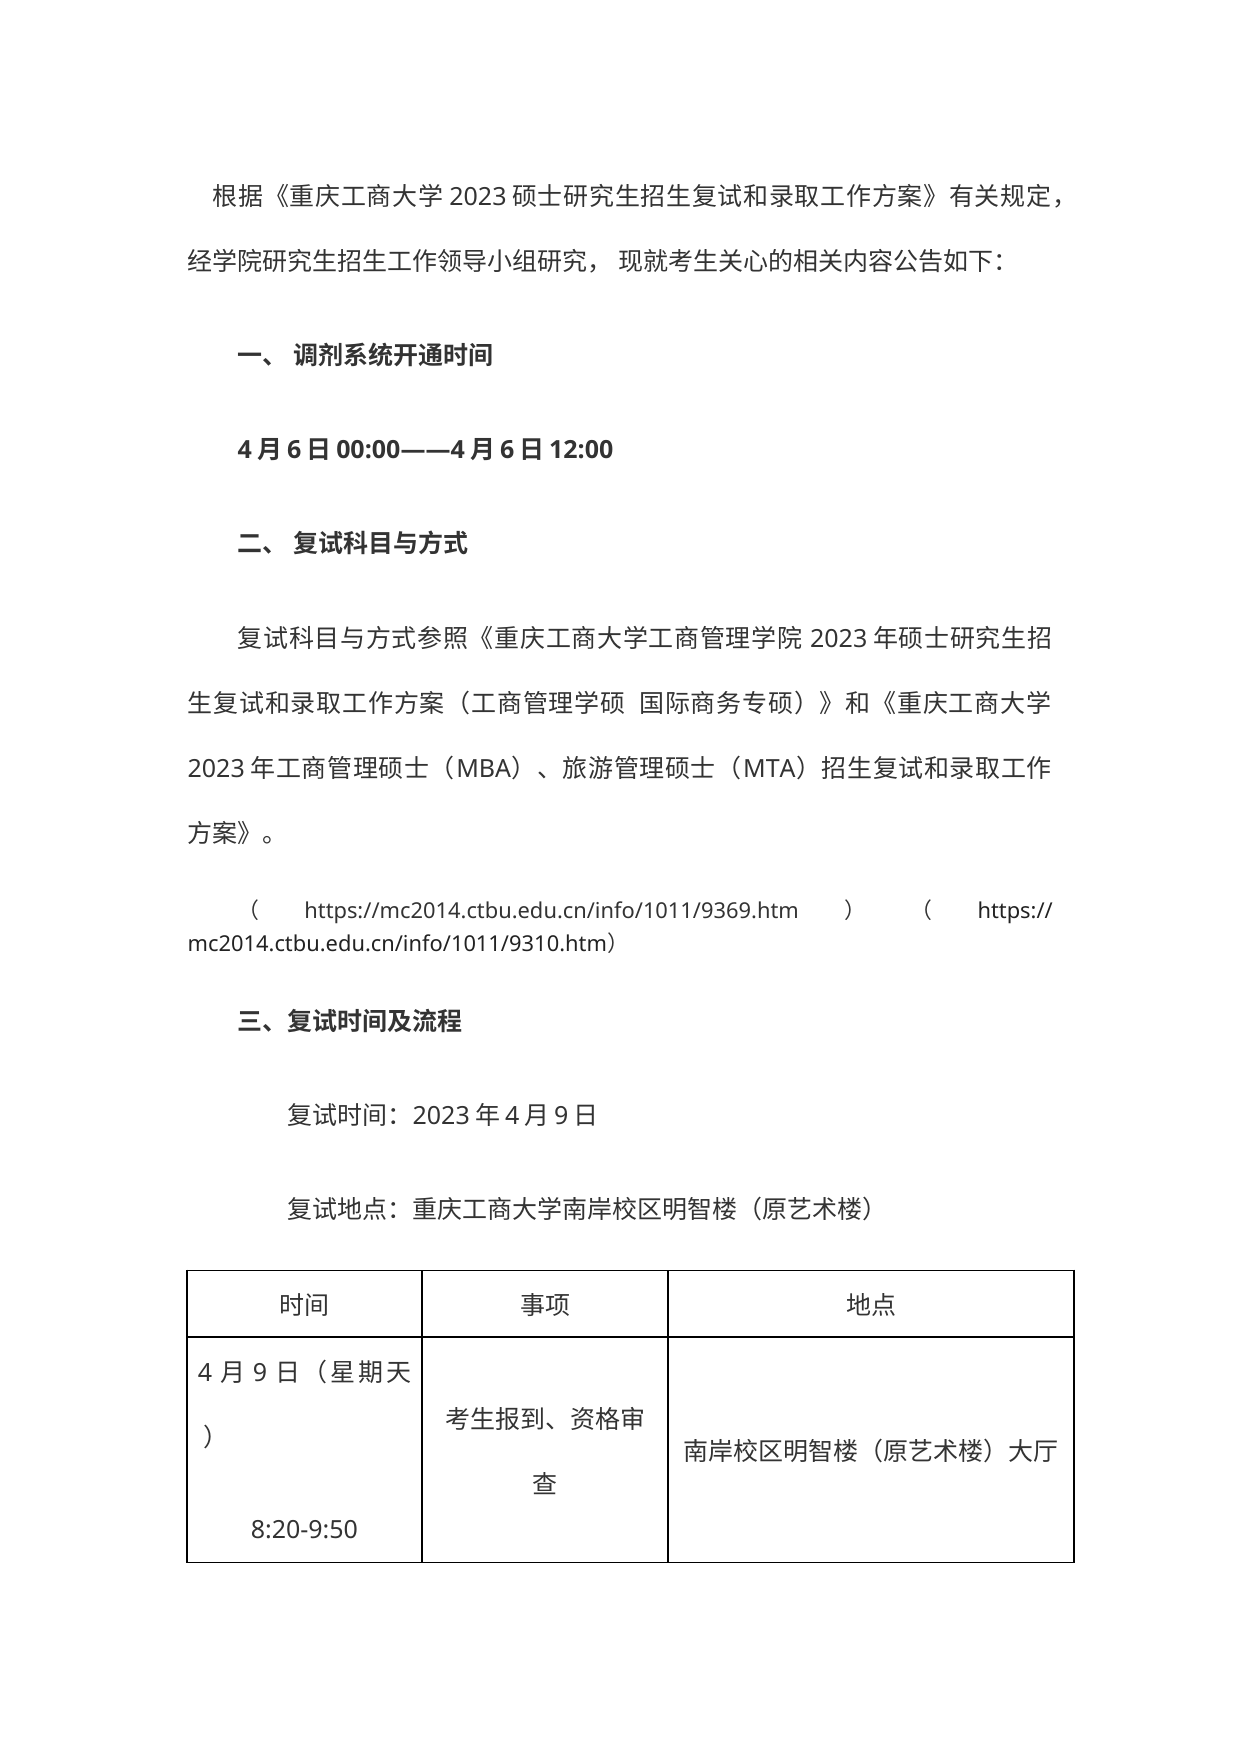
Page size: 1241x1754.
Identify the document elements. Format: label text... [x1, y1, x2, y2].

text 一、 调剂系统开通时间 [187, 321, 1053, 386]
text 4月6日00:00——4月6日12:00 [187, 415, 1053, 480]
text 复试地点：重庆工商大学南岸校区明智楼（原艺术楼） [187, 1175, 1053, 1240]
text 复试科目与方式参照《重庆工商大学工商管理学院2023年硕士研究生招生复试和录取工作方案（工商管理学硕 国际商务专硕）》和《重庆工商大学2023年工商管理硕士（MBA）、旅游管理硕士（MTA）招生复试和录取工作方案》。 [187, 604, 1053, 864]
table_header 地点 [669, 1271, 1073, 1336]
text 三、复试时间及流程 [187, 987, 1053, 1052]
text （https://mc2014.ctbu.edu.cn/info/1011/9369.htm）（https://mc2014.ctbu.edu.cn/info/1011/9310.htm） [187, 893, 1053, 958]
table_header 时间 [188, 1271, 421, 1336]
table_cell 4月9日（星期天 ） 8:20-9:50 [188, 1338, 421, 1562]
table_cell 考生报到、资格审查 [423, 1338, 667, 1562]
table_header 事项 [423, 1271, 667, 1336]
text 根据《重庆工商大学2023硕士研究生招生复试和录取工作方案》有关规定，经学院研究生招生工作领导小组研究， 现就考生关心的相关内容公告如下： [187, 162, 1053, 292]
text 复试时间：2023年4月9日 [187, 1081, 1053, 1146]
table_cell 南岸校区明智楼（原艺术楼）大厅 [669, 1338, 1073, 1562]
text 二、 复试科目与方式 [187, 509, 1053, 574]
